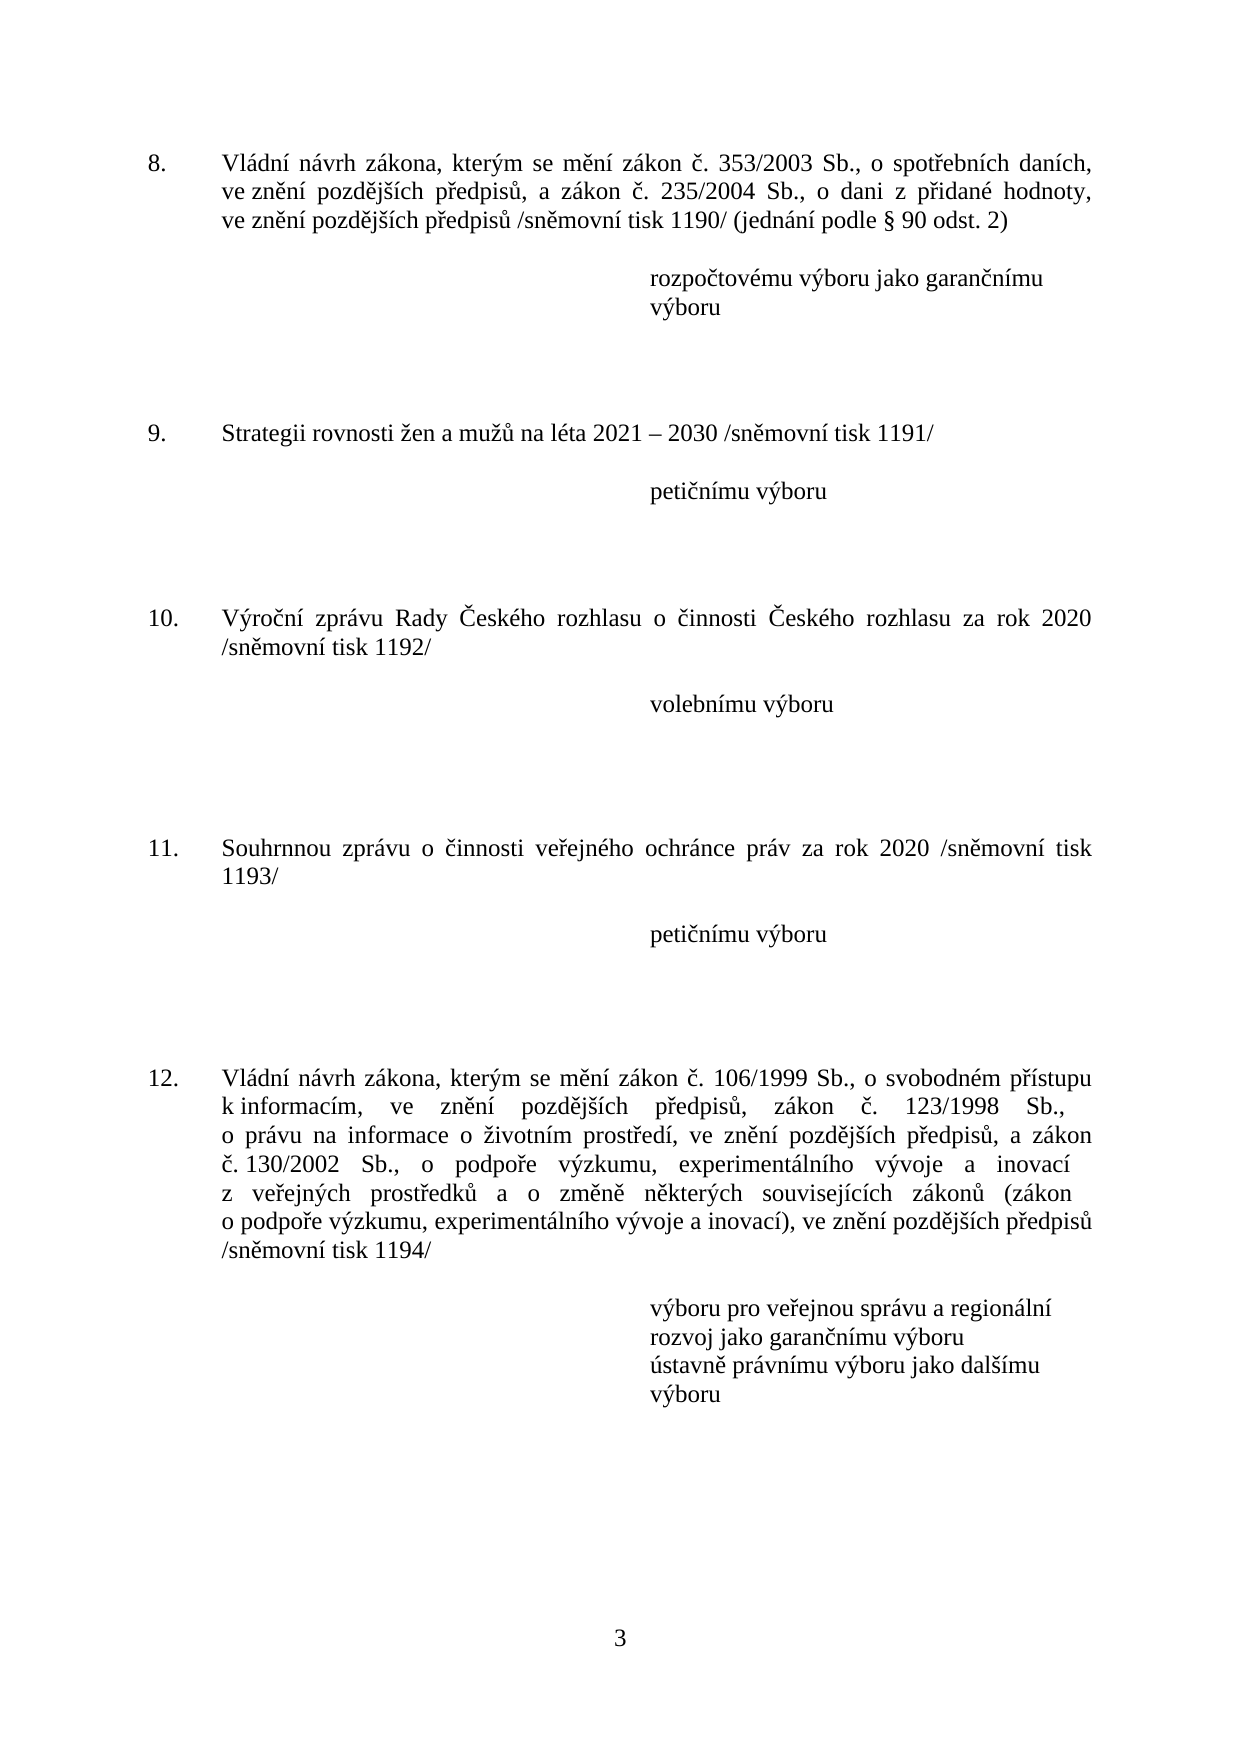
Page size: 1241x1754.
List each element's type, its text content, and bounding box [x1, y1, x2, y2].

text volebnímu výboru [650, 689, 1093, 718]
list Vládní návrh zákona, kterým se mění zákon č. 353/2003 Sb., o spotřebních daních, ve znění pozdějších předpisů, a zákon č. 235/2004 Sb., o dani z přidané hodnoty, ve znění pozdějších předpisů /sněmovní tisk 1190/ (jednání podle § 90 odst. 2) [148, 148, 1093, 234]
text petičnímu výboru [650, 919, 1093, 948]
list Strategii rovnosti žen a mužů na léta 2021 – 2030 /sněmovní tisk 1191/ [148, 418, 1093, 447]
text výboru pro veřejnou správu a regionální rozvoj jako garančnímu výboru ústavně právnímu výboru jako dalšímu výboru [650, 1293, 1093, 1408]
text rozpočtovému výboru jako garančnímu výboru [650, 263, 1093, 321]
list Souhrnnou zprávu o činnosti veřejného ochránce práv za rok 2020 /sněmovní tisk 1193/ [148, 833, 1093, 890]
list Vládní návrh zákona, kterým se mění zákon č. 106/1999 Sb., o svobodném přístupu k informacím, ve znění pozdějších předpisů, zákon č. 123/1998 Sb., o právu na informace o životním prostředí, ve znění pozdějších předpisů, a zákon č. 130/2002 Sb., o podpoře výzkumu, experimentálního vývoje a inovací z veřejných prostředků a o změně některých souvisejících zákonů (zákon o podpoře výzkumu, experimentálního vývoje a inovací), ve znění pozdějších předpisů /sněmovní tisk 1194/ [148, 1063, 1093, 1264]
list Výroční zprávu Rady Českého rozhlasu o činnosti Českého rozhlasu za rok 2020 /sněmovní tisk 1192/ [148, 603, 1093, 660]
text petičnímu výboru [650, 476, 1093, 505]
